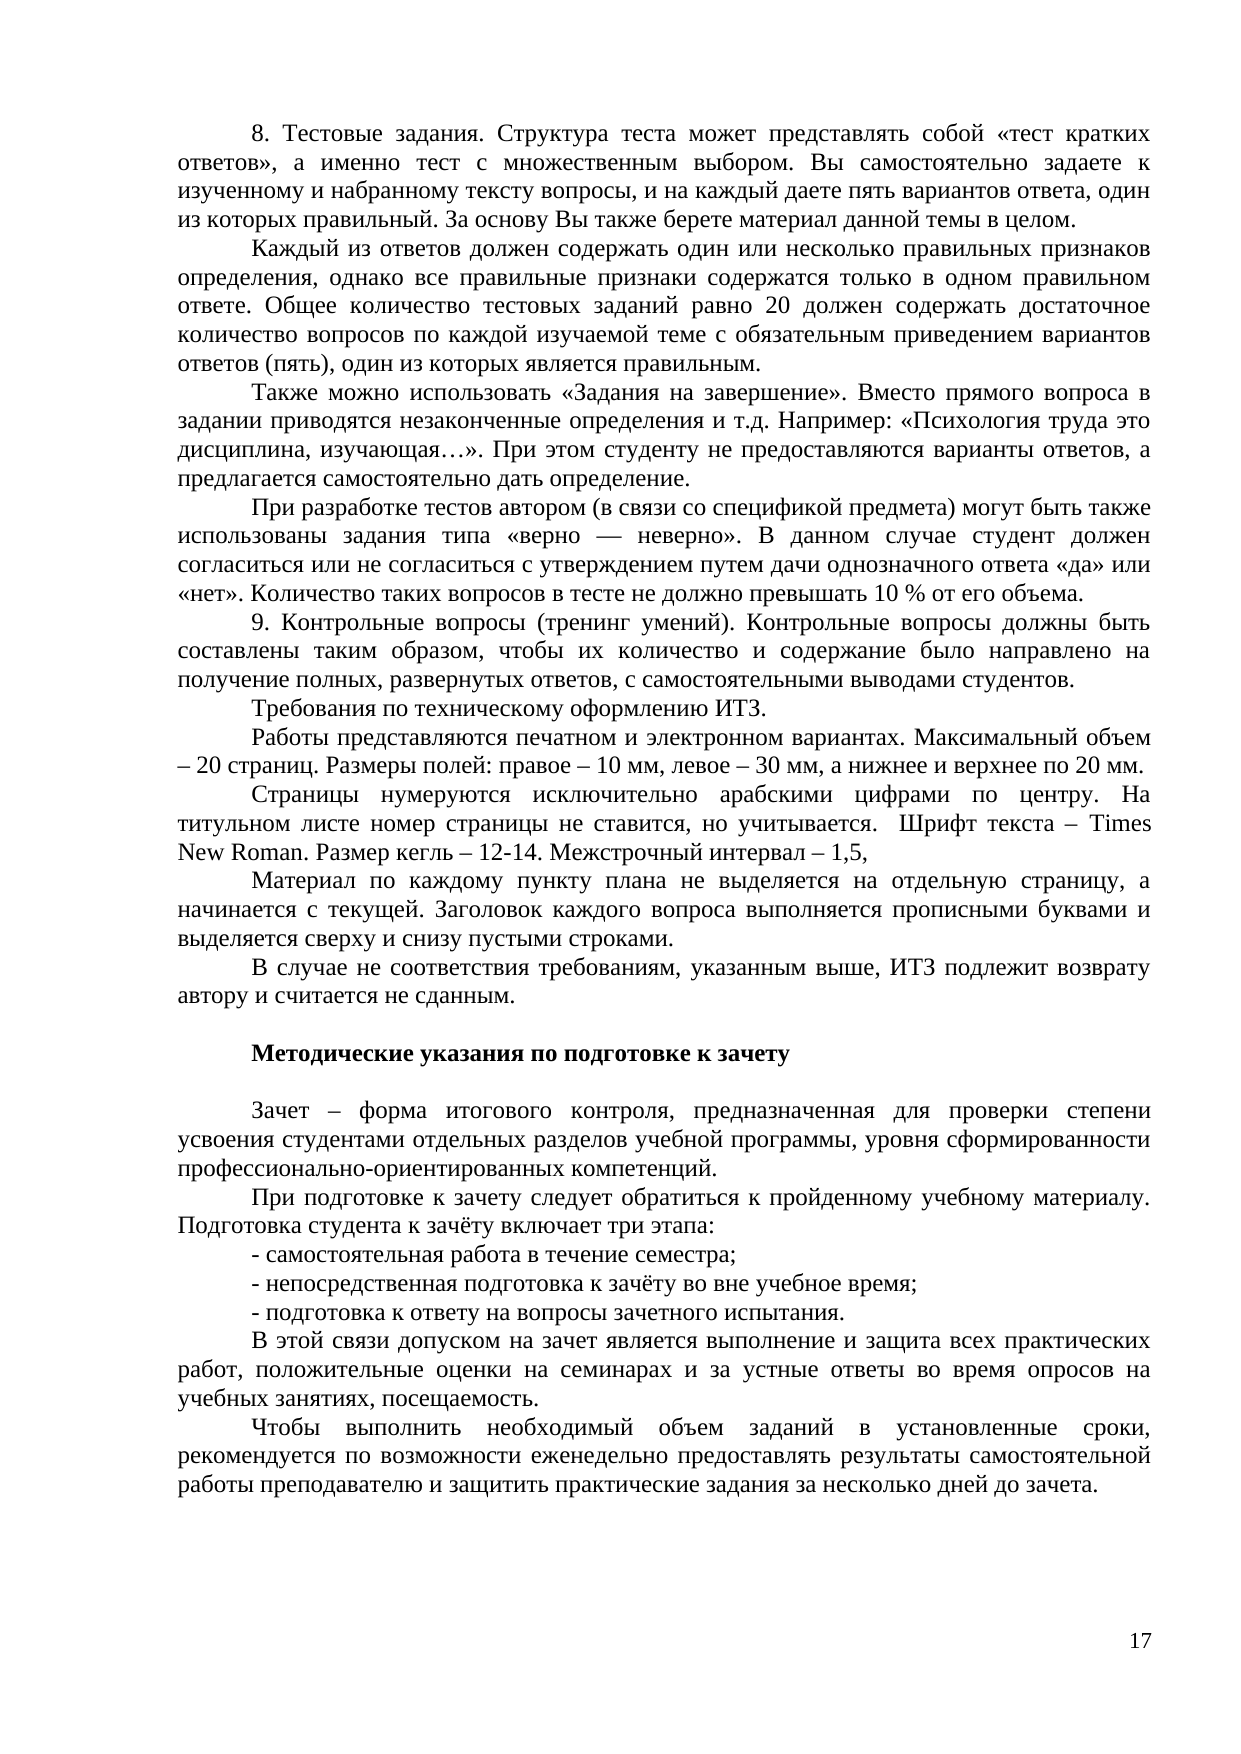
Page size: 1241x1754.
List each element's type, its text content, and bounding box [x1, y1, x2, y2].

text В этой связи допуском на зачет является выполнение и защита всех практических работ, положительные оценки на семинарах и за устные ответы во время опросов на учебных занятиях, посещаемость. [177, 1326, 1152, 1412]
text Также можно использовать «Задания на завершение». Вместо прямого вопроса в задании приводятся незаконченные определения и т.д. Например: «Психология труда это дисциплина, изучающая…». При этом студенту не предоставляются варианты ответов, а предлагается самостоятельно дать определение. [177, 377, 1152, 492]
text 9. Контрольные вопросы (тренинг умений). Контрольные вопросы должны быть составлены таким образом, чтобы их количество и содержание было направлено на получение полных, развернутых ответов, с самостоятельными выводами студентов. [177, 607, 1152, 693]
text Зачет – форма итогового контроля, предназначенная для проверки степени усвоения студентами отдельных разделов учебной программы, уровня сформированности профессионально-ориентированных компетенций. [177, 1096, 1152, 1182]
text При разработке тестов автором (в связи со спецификой предмета) могут быть также использованы задания типа «верно — неверно». В данном случае студент должен согласиться или не согласиться с утверждением путем дачи однозначного ответа «да» или «нет». Количество таких вопросов в тесте не должно превышать 10 % от его объема. [177, 492, 1152, 607]
text В случае не соответствия требованиям, указанным выше, ИТЗ подлежит возврату автору и считается не сданным. [177, 952, 1152, 1009]
text Чтобы выполнить необходимый объем заданий в установленные сроки, рекомендуется по возможности еженедельно предоставлять результаты самостоятельной работы преподавателю и защитить практические задания за несколько дней до зачета. [177, 1412, 1152, 1498]
text Методические указания по подготовке к зачету [177, 1038, 1152, 1067]
text - непосредственная подготовка к зачёту во вне учебное время; [177, 1268, 1152, 1297]
text Каждый из ответов должен содержать один или несколько правильных признаков определения, однако все правильные признаки содержатся только в одном правильном ответе. Общее количество тестовых заданий равно 20 должен содержать достаточное количество вопросов по каждой изучаемой теме с обязательным приведением вариантов ответов (пять), один из которых является правильным. [177, 233, 1152, 377]
text Работы представляются печатном и электронном вариантах. Максимальный объем – 20 страниц. Размеры полей: правое – 10 мм, левое – 30 мм, а нижнее и верхнее по 20 мм. [177, 722, 1152, 779]
text При подготовке к зачету следует обратиться к пройденному учебному материалу. Подготовка студента к зачёту включает три этапа: [177, 1182, 1152, 1239]
text Страницы нумеруются исключительно арабскими цифрами по центру. На титульном листе номер страницы не ставится, но учитывается. Шрифт текста – Times New Roman. Размер кегль – 12-14. Межстрочный интервал – 1,5, [177, 779, 1152, 866]
text 8. Тестовые задания. Структура теста может представлять собой «тест кратких ответов», а именно тест с множественным выбором. Вы самостоятельно задаете к изученному и набранному тексту вопросы, и на каждый даете пять вариантов ответа, один из которых правильный. За основу Вы также берете материал данной темы в целом. [177, 118, 1152, 233]
text Материал по каждому пункту плана не выделяется на отдельную страницу, а начинается с текущей. Заголовок каждого вопроса выполняется прописными буквами и выделяется сверху и снизу пустыми строками. [177, 866, 1152, 952]
text - самостоятельная работа в течение семестра; [177, 1239, 1152, 1268]
text Требования по техническому оформлению ИТЗ. [177, 693, 1152, 722]
text - подготовка к ответу на вопросы зачетного испытания. [177, 1297, 1152, 1326]
